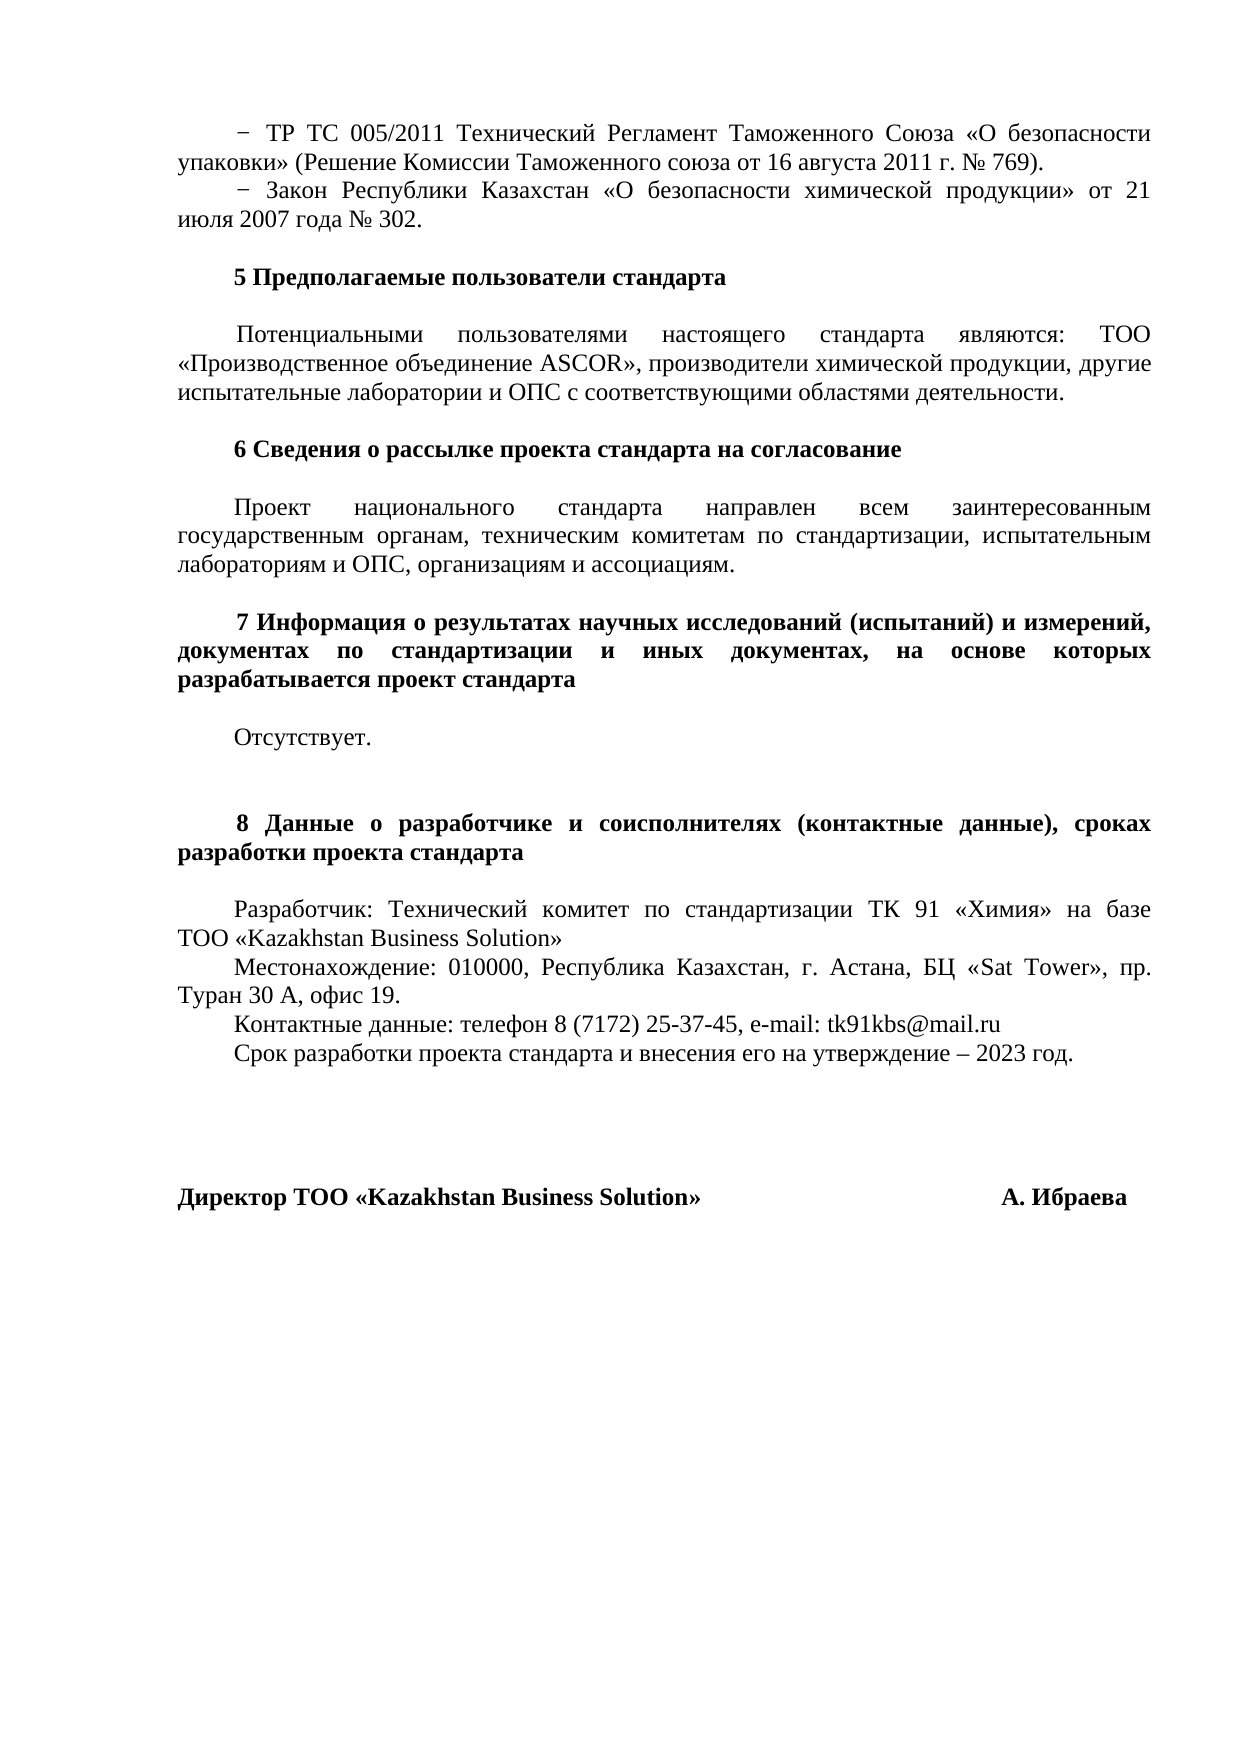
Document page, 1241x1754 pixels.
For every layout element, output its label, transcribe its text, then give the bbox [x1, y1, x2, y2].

text Разработчик: Технический комитет по стандартизации ТК 91 «Химия» на базе ТОО «Kazakhstan Business Solution» [177, 894, 1152, 952]
text 7 Информация о результатах научных исследований (испытаний) и измерений, документах по стандартизации и иных документах, на основе которых разрабатывается проект стандарта [177, 607, 1152, 693]
text 5 Предполагаемые пользователи стандарта [177, 262, 1152, 291]
text Отсутствует. [177, 722, 1152, 751]
text Срок разработки проекта стандарта и внесения его на утверждение – 2023 год. [177, 1038, 1152, 1067]
text 6 Сведения о рассылке проекта стандарта на согласование [177, 434, 1152, 463]
text Проект национального стандарта направлен всем заинтересованным государственным органам, техническим комитетам по стандартизации, испытательным лабораториям и ОПС, организациям и ассоциациям. [177, 492, 1152, 578]
list ТР ТС 005/2011 Технический Регламент Таможенного Союза «О безопасности упаковки» (Решение Комиссии Таможенного союза от 16 августа 2011 г. № 769). [177, 118, 1152, 176]
text Директор ТОО «Kazakhstan Business Solution» А. Ибраева [177, 1182, 1152, 1211]
text Потенциальными пользователями настоящего стандарта являются: ТОО «Производственное объединение ASCOR», производители химической продукции, другие испытательные лаборатории и ОПС с соответствующими областями деятельности. [177, 319, 1152, 406]
text Контактные данные: телефон 8 (7172) 25-37-45, e-mail: tk91kbs@mail.ru [177, 1009, 1152, 1038]
list Закон Республики Казахстан «О безопасности химической продукции» от 21 июля 2007 года № 302. [177, 176, 1152, 233]
text Местонахождение: 010000, Республика Казахстан, г. Астана, БЦ «Sat Tower», пр. Туран 30 А, офис 19. [177, 952, 1152, 1009]
text 8 Данные о разработчике и соисполнителях (контактные данные), сроках разработки проекта стандарта [177, 808, 1152, 866]
